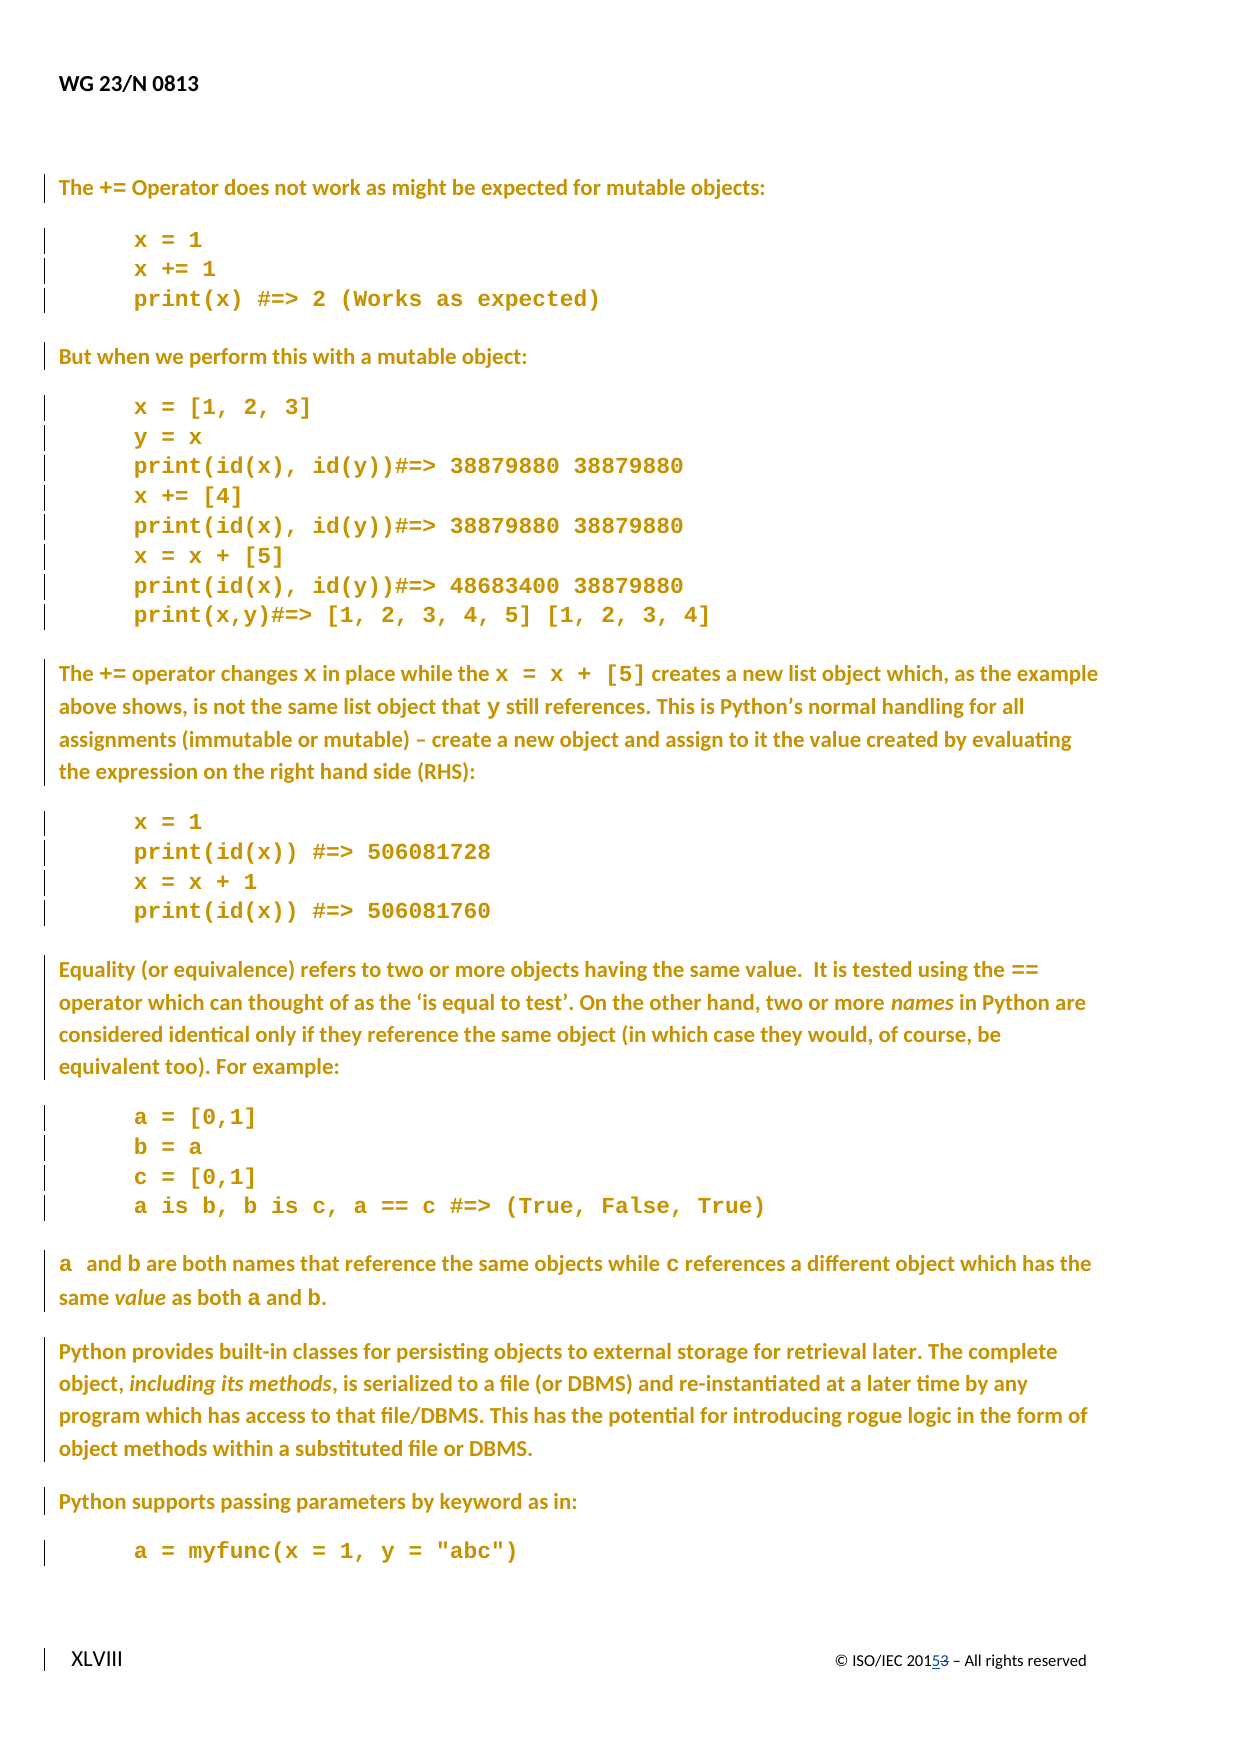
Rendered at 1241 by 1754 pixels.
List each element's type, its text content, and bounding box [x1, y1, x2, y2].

text a is b, b is c, a == c #=> (True, False, True) [58, 1195, 1099, 1221]
text b = a [58, 1135, 1099, 1161]
text But when we perform this with a mutable object: [58, 342, 1099, 370]
text x = 1 [58, 228, 1099, 254]
text c = [0,1] [58, 1165, 1099, 1191]
text a and b are both names that reference the same objects while c references a different object which has the same value as both a and b. [58, 1249, 1099, 1312]
text print(x) #=> 2 (Works as expected) [58, 287, 1099, 313]
text Python provides built-in classes for persisting objects to external storage for retrieval later. The complete object, including its methods, is serialized to a file (or DBMS) and re-instantiated at a later time by any program which has access to that file/DBMS. This has the potential for introducing rogue logic in the form of object methods within a substituted file or DBMS. [58, 1337, 1099, 1462]
text Python supports passing parameters by keyword as in: [58, 1487, 1099, 1515]
text The += Operator does not work as might be expected for mutable objects: [58, 173, 1099, 203]
text print(x,y)#=> [1, 2, 3, 4, 5] [1, 2, 3, 4] [58, 604, 1099, 630]
text x = 1 [58, 811, 1099, 836]
text x = [1, 2, 3] [58, 395, 1099, 421]
text x = x + [5] [58, 544, 1099, 570]
text a = [0,1] [58, 1105, 1099, 1131]
text x += 1 [58, 258, 1099, 284]
text Equality (or equivalence) refers to two or more objects having the same value. It is tested using the == operator which can thought of as the ‘is equal to test’. On the other hand, two or more names in Python are considered identical only if they reference the same object (in which case they would, of course, be equivalent too). For example: [58, 955, 1099, 1080]
text a = myfunc(x = 1, y = "abc") [58, 1540, 1099, 1566]
text print(id(x)) #=> 506081760 [58, 900, 1099, 926]
text y = x [58, 425, 1099, 451]
text print(id(x), id(y))#=> 48683400 38879880 [58, 574, 1099, 600]
text x += [4] [58, 485, 1099, 511]
text print(id(x), id(y))#=> 38879880 38879880 [58, 455, 1099, 481]
text The += operator changes x in place while the x = x + [5] creates a new list object which, as the example above shows, is not the same list object that y still references. This is Python’s normal handling for all assignments (immutable or mutable) – create a new object and assign to it the value created by evaluating the expression on the right hand side (RHS): [58, 659, 1099, 786]
text print(id(x), id(y))#=> 38879880 38879880 [58, 514, 1099, 540]
text print(id(x)) #=> 506081728 [58, 840, 1099, 866]
text x = x + 1 [58, 870, 1099, 896]
